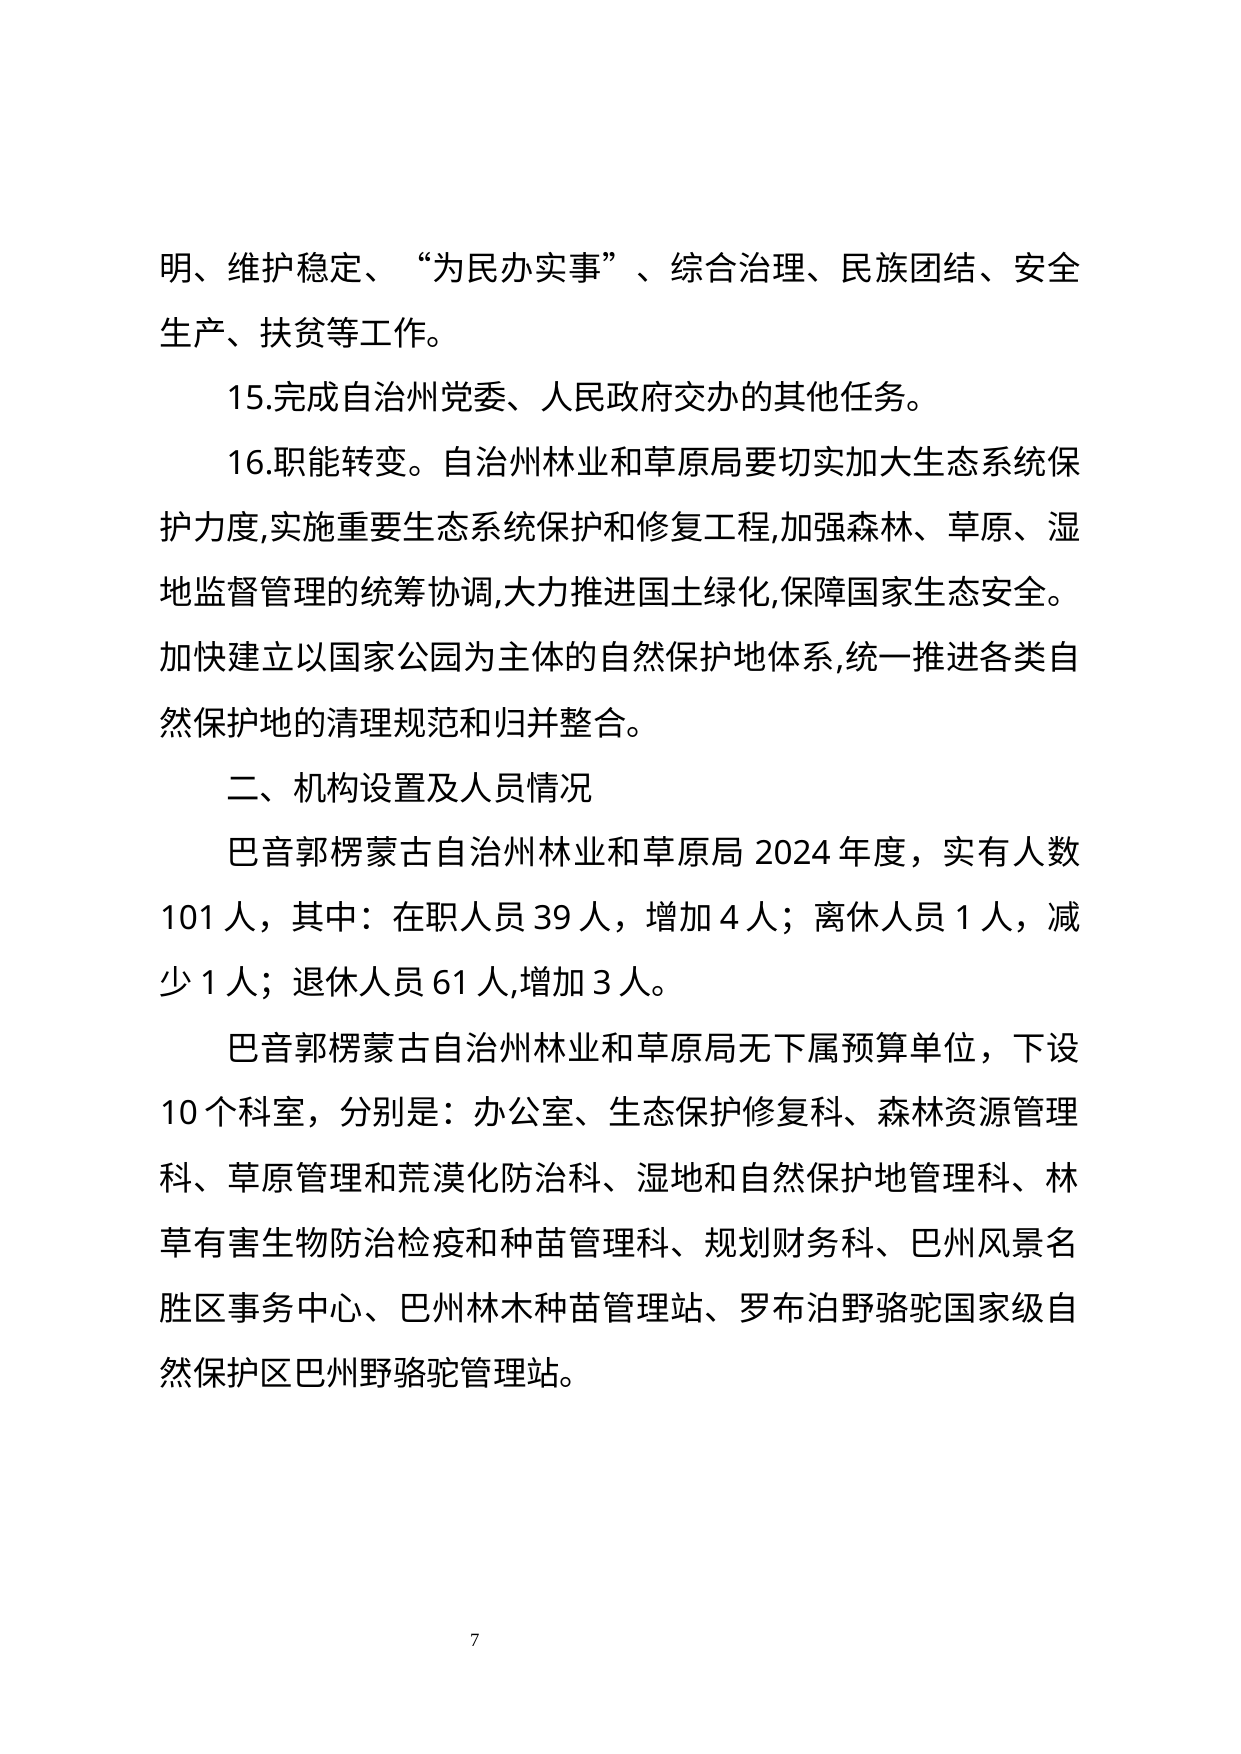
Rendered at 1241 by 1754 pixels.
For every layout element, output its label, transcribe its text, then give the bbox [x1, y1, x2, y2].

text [159, 233, 1081, 363]
text 二、机构设置及人员情况 [159, 753, 1081, 818]
text 16.职能转变。自治州林业和草原局要切实加大生态系统保护力度,实施重要生态系统保护和修复工程,加强森林、草原、湿地监督管理的统筹协调,大力推进国土绿化,保障国家生态安全。加快建立以国家公园为主体的自然保护地体系,统一推进各类自然保护地的清理规范和归并整合。 [159, 428, 1081, 753]
text 巴音郭楞蒙古自治州林业和草原局2024年度，实有人数101人，其中：在职人员39人，增加4人；离休人员1人，减少1人；退休人员61人,增加3人。 [159, 818, 1081, 1013]
text 15.完成自治州党委、人民政府交办的其他任务。 [159, 363, 1081, 428]
text 巴音郭楞蒙古自治州林业和草原局无下属预算单位，下设10个科室，分别是：办公室、生态保护修复科、森林资源管理科、草原管理和荒漠化防治科、湿地和自然保护地管理科、林草有害生物防治检疫和种苗管理科、规划财务科、巴州风景名胜区事务中心、巴州林木种苗管理站、罗布泊野骆驼国家级自然保护区巴州野骆驼管理站。 [159, 1013, 1081, 1403]
